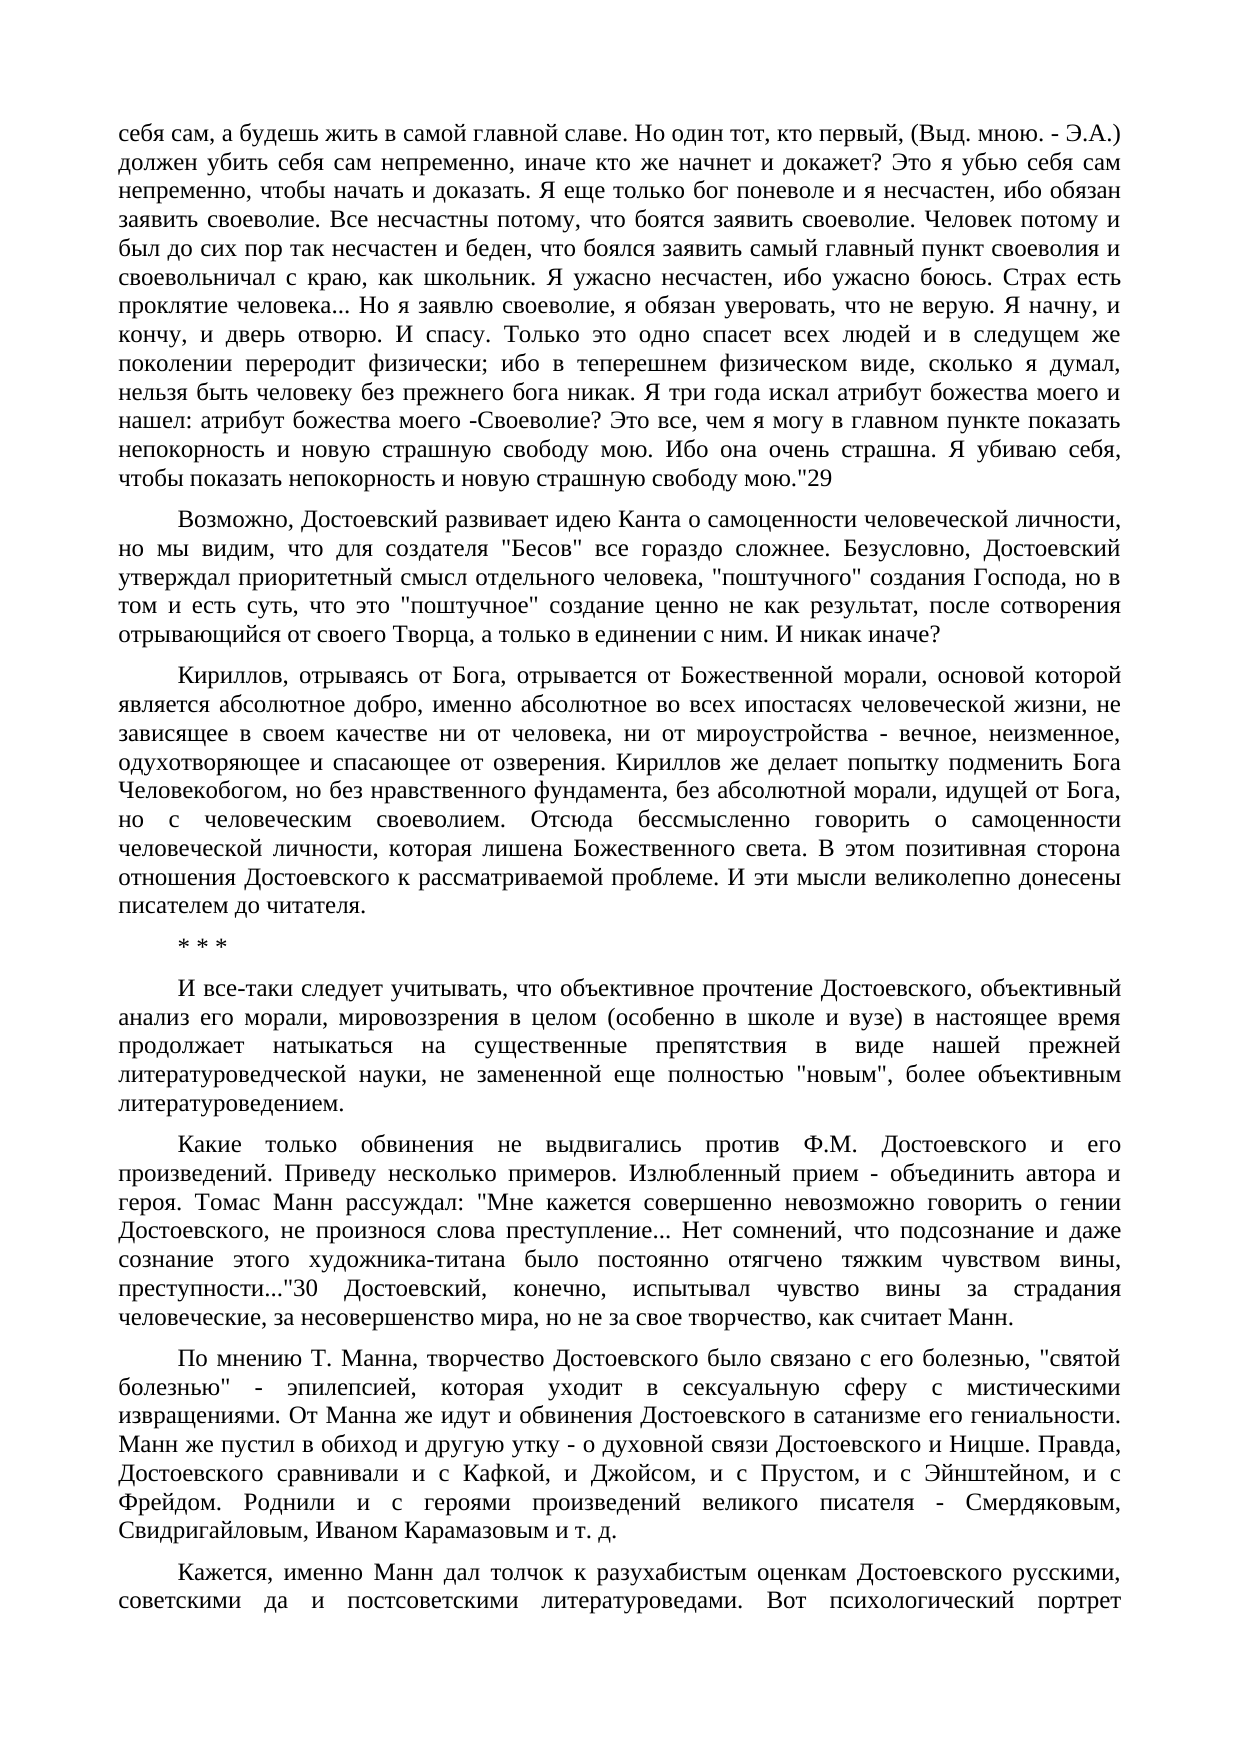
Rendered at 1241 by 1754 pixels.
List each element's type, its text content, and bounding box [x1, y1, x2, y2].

text Возможно, Достоевский развивает идею Канта о самоценности человеческой личности, но мы видим, что для создателя "Бесов" все гораздо сложнее. Безусловно, Достоевский утверждал приоритетный смысл отдельного человека, "поштучного" создания Господа, но в том и есть суть, что это "поштучное" создание ценно не как результат, после сотворения отрывающийся от своего Творца, а только в единении с ним. И никак иначе? [118, 504, 1122, 648]
text * * * [118, 932, 1122, 961]
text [118, 1557, 1122, 1614]
text И все-таки следует учитывать, что объективное прочтение Достоевского, объективный анализ его морали, мировоззрения в целом (особенно в школе и вузе) в настоящее время продолжает натыкаться на существенные препятствия в виде нашей прежней литературоведческой науки, не замененной еще полностью "новым", более объективным литературоведением. [118, 973, 1122, 1117]
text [118, 118, 1122, 492]
text По мнению Т. Манна, творчество Достоевского было связано с его болезнью, "святой болезнью" - эпилепсией, которая уходит в сексуальную сферу с мистическими извращениями. От Манна же идут и обвинения Достоевского в сатанизме его гениальности. Манн же пустил в обиход и другую утку - о духовной связи Достоевского и Ницше. Правда, Достоевского сравнивали и с Кафкой, и Джойсом, и с Прустом, и с Эйнштейном, и с Фрейдом. Роднили и с героями произведений великого писателя - Смердяковым, Свидригайловым, Иваном Карамазовым и т. д. [118, 1343, 1122, 1544]
text Какие только обвинения не выдвигались против Ф.М. Достоевского и его произведений. Приведу несколько примеров. Излюбленный прием - объединить автора и героя. Томас Манн рассуждал: "Мне кажется совершенно невозможно говорить о гении Достоевского, не произнося слова преступление... Нет сомнений, что подсознание и даже сознание этого художника-титана было постоянно отягчено тяжким чувством вины, преступности..."30 Достоевский, конечно, испытывал чувство вины за страдания человеческие, за несовершенство мира, но не за свое творчество, как считает Манн. [118, 1129, 1122, 1331]
text Кириллов, отрываясь от Бога, отрывается от Божественной морали, основой которой является абсолютное добро, именно абсолютное во всех ипостасях человеческой жизни, не зависящее в своем качестве ни от человека, ни от мироустройства - вечное, неизменное, одухотворяющее и спасающее от озверения. Кириллов же делает попытку подменить Бога Человекобогом, но без нравственного фундамента, без абсолютной морали, идущей от Бога, но с человеческим своеволием. Отсюда бессмысленно говорить о самоценности человеческой личности, которая лишена Божественного света. В этом позитивная сторона отношения Достоевского к рассматриваемой проблеме. И эти мысли великолепно донесены писателем до читателя. [118, 661, 1122, 919]
